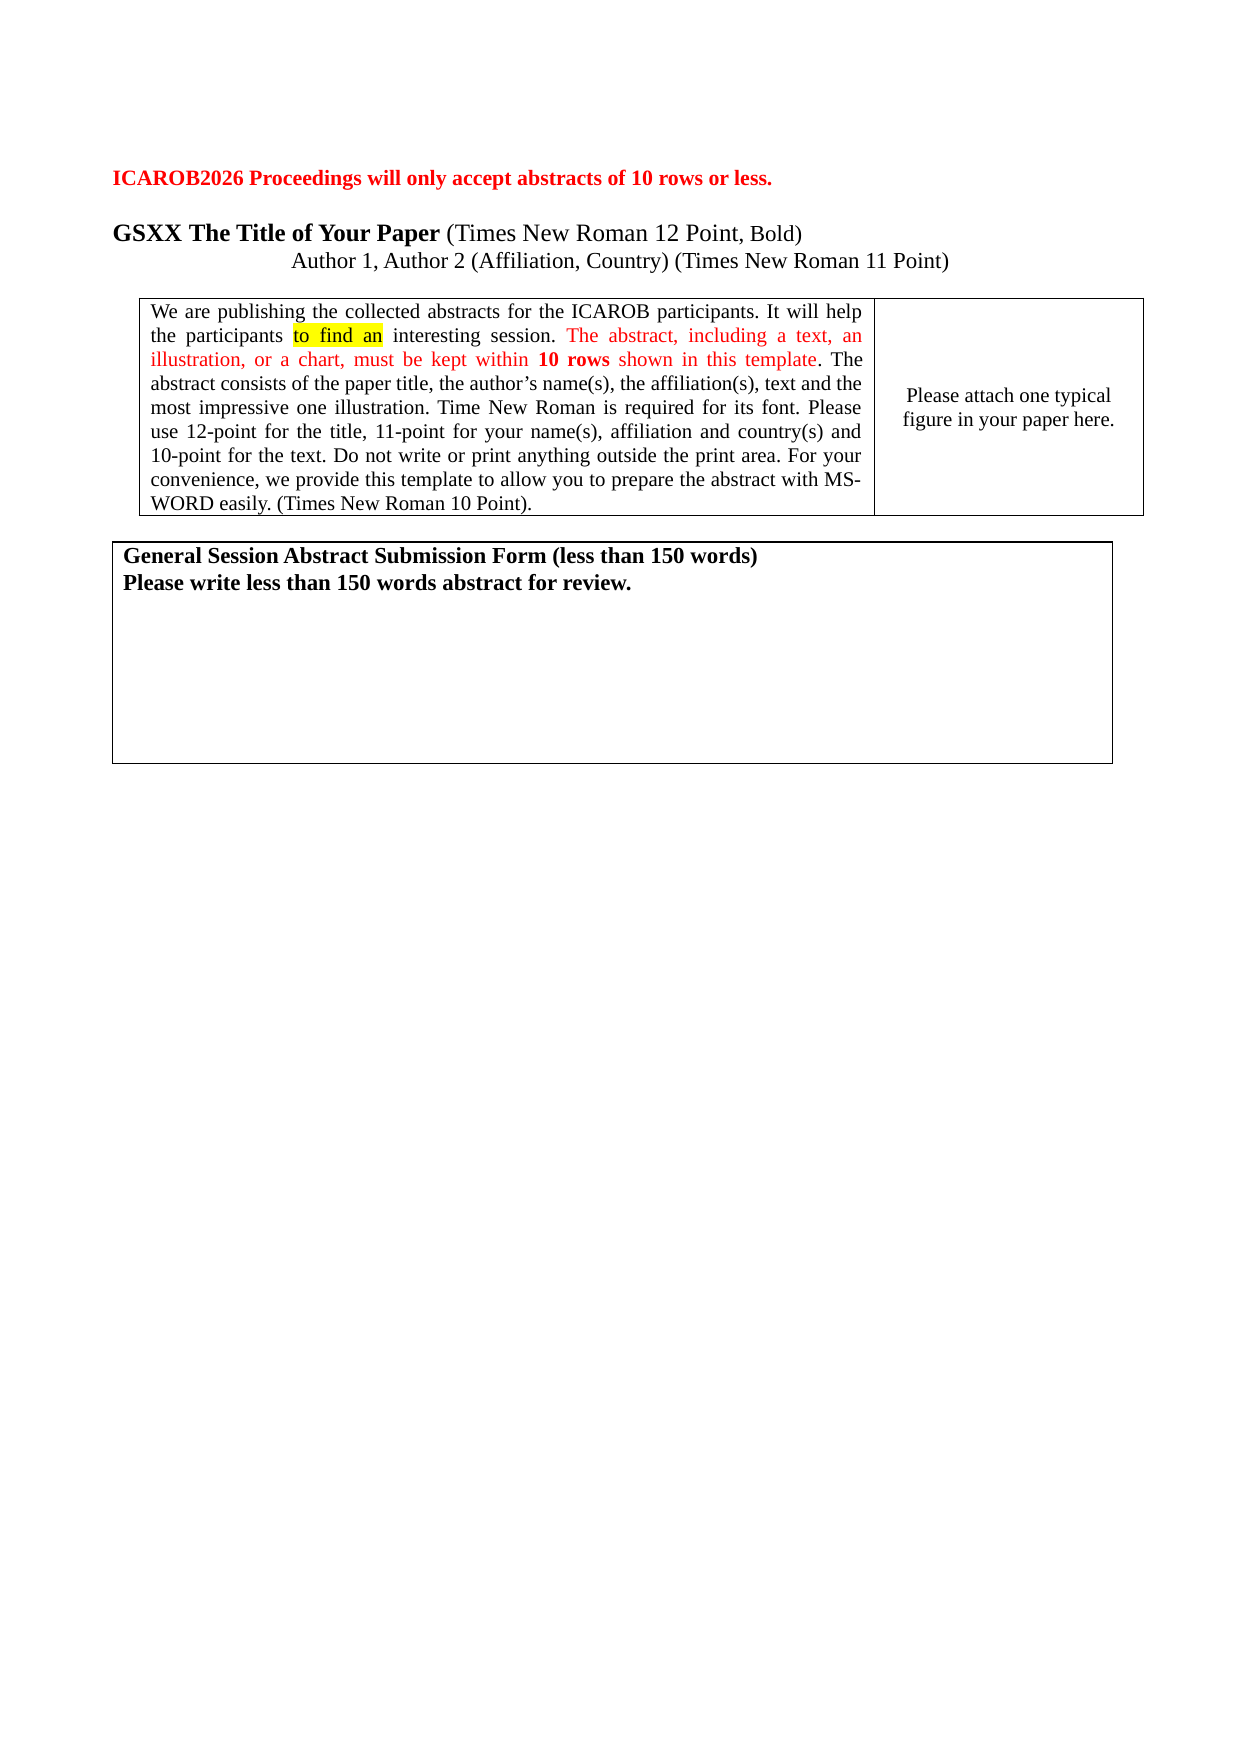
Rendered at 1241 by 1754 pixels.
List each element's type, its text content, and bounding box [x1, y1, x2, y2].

text ICAROB2026 Proceedings will only accept abstracts of 10 rows or less. [112, 164, 1128, 190]
table_header We are publishing the collected abstracts for the ICAROB participants. It will help the participants to find an interesting session. The abstract, including a text, an illustration, or a chart, must be kept within 10 rows shown in this template. The abstract consists of the paper title, the author’s name(s), the affiliation(s), text and the most impressive one illustration. Time New Roman is required for its font. Please use 12-point for the title, 11-point for your name(s), affiliation and country(s) and 10-point for the text. Do not write or print anything outside the print area. For your convenience, we provide this template to allow you to prepare the abstract with MS-WORD easily. (Times New Roman 10 Point). [140, 299, 874, 515]
table_header Please attach one typical figure in your paper here. [875, 299, 1143, 515]
table_header General Session Abstract Submission Form (less than 150 words) Please write less than 150 words abstract for review. [113, 543, 1112, 763]
text Author 1, Author 2 (Affiliation, Country) (Times New Roman 11 Point) [112, 247, 1128, 273]
text GSXX The Title of Your Paper (Times New Roman 12 Point, Bold) [112, 218, 1128, 247]
